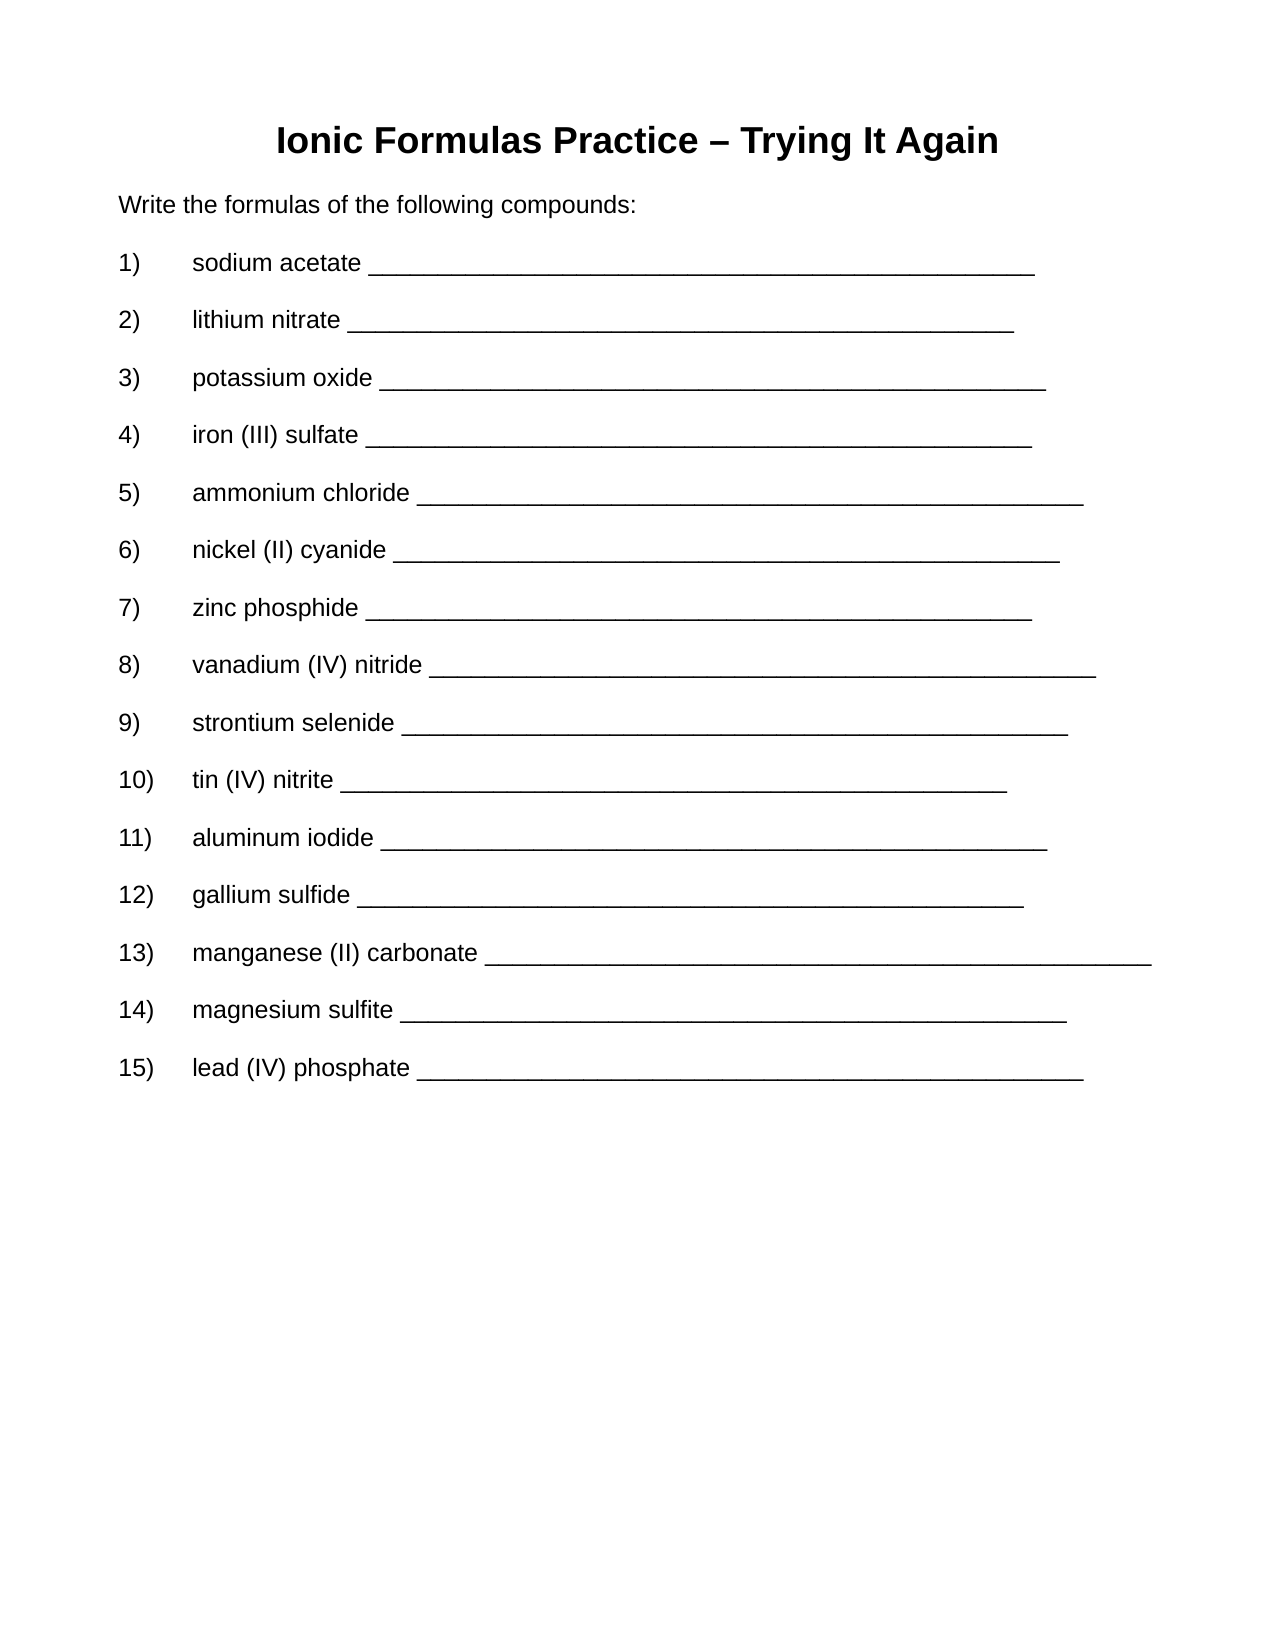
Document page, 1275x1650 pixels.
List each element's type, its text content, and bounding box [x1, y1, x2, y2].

text Write the formulas of the following compounds: [118, 190, 1157, 219]
text 14) magnesium sulfite ________________________________________________ [118, 995, 1157, 1024]
text 8) vanadium (IV) nitride ________________________________________________ [118, 650, 1157, 679]
text 11) aluminum iodide ________________________________________________ [118, 822, 1157, 851]
text 3) potassium oxide ________________________________________________ [118, 362, 1157, 391]
text 4) iron (III) sulfate ________________________________________________ [118, 420, 1157, 449]
text 2) lithium nitrate ________________________________________________ [118, 305, 1157, 334]
text 5) ammonium chloride ________________________________________________ [118, 477, 1157, 506]
text 15) lead (IV) phosphate ________________________________________________ [118, 1052, 1157, 1081]
text 6) nickel (II) cyanide ________________________________________________ [118, 535, 1157, 564]
text 12) gallium sulfide ________________________________________________ [118, 880, 1157, 909]
text Ionic Formulas Practice – Trying It Again [118, 118, 1157, 161]
text 9) strontium selenide ________________________________________________ [118, 707, 1157, 736]
text 1) sodium acetate ________________________________________________ [118, 247, 1157, 276]
text 10) tin (IV) nitrite ________________________________________________ [118, 765, 1157, 794]
text 7) zinc phosphide ________________________________________________ [118, 592, 1157, 621]
text 13) manganese (II) carbonate ________________________________________________ [118, 937, 1157, 966]
